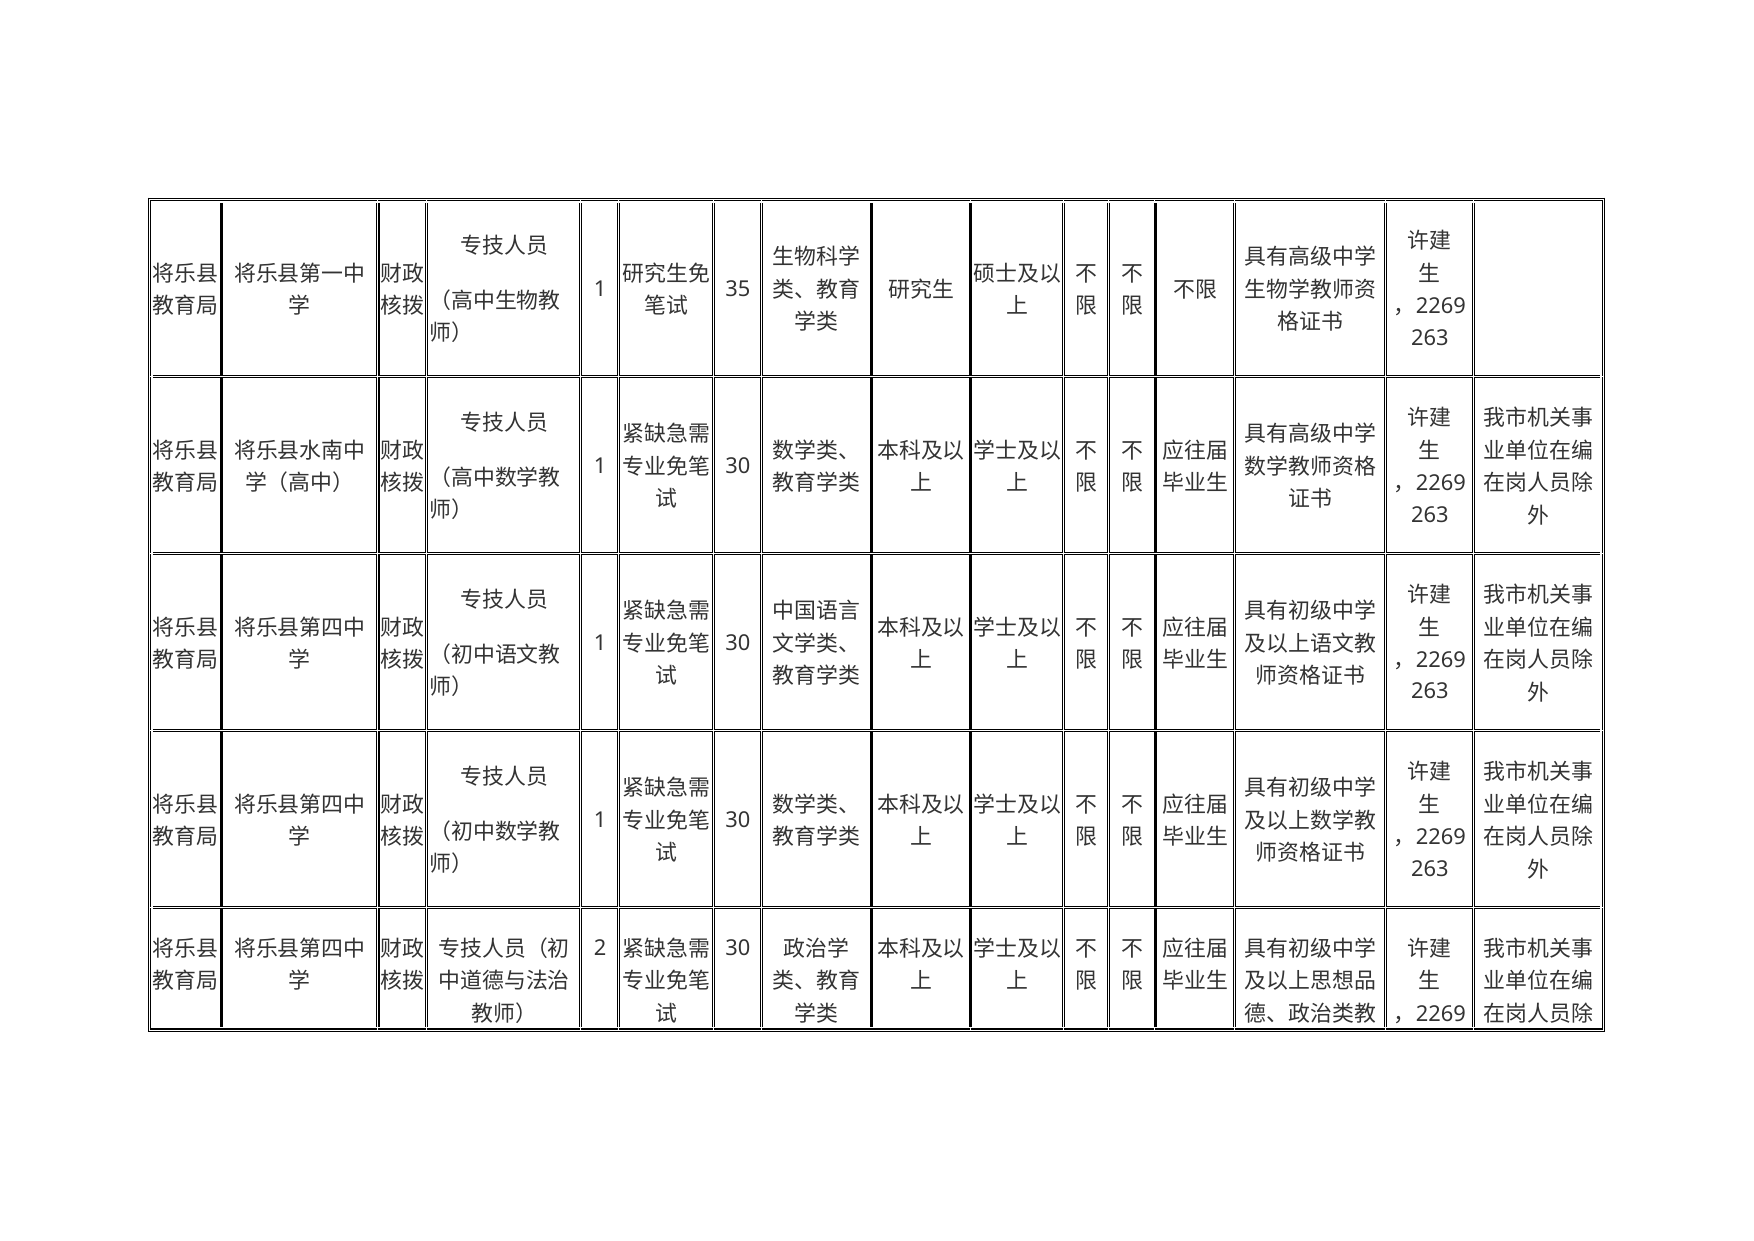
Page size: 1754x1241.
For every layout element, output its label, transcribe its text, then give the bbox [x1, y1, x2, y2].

table_cell 本科及以上 [873, 555, 969, 728]
table_cell 我市机关事业单位在编在岗人员除外 [1474, 552, 1603, 728]
table_cell 30 [715, 378, 760, 552]
table_cell 不限 [1065, 378, 1107, 552]
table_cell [1235, 909, 1386, 1028]
table_cell 不限 [1109, 909, 1155, 1028]
table_cell 许建生，2269263 [1387, 378, 1472, 552]
table_cell 将乐县教育局 [149, 552, 221, 728]
table_cell 35 [714, 201, 762, 374]
table_cell 专技人员 （初中语文教师） [428, 555, 579, 728]
table_cell 财政核拨 [380, 555, 425, 728]
table_cell 紧缺急需专业免笔试 [619, 909, 714, 1028]
table_cell 我市机关事业单位在编在岗人员除外 [1475, 729, 1602, 906]
table_cell 许建生，2269263 [1386, 201, 1474, 374]
table_cell 具有初级中学及以上语文教师资格证书 [1236, 555, 1384, 728]
table_cell 学士及以上 [972, 555, 1062, 728]
table_cell 专技人员 （高中数学教师） [428, 378, 579, 552]
table_cell 应往届毕业生 [1157, 378, 1233, 552]
table_cell 专技人员 （初中数学教师） [428, 732, 579, 906]
table_cell 不限 [1065, 555, 1107, 728]
table_cell 研究生 [871, 201, 970, 374]
table_cell 本科及以上 [871, 909, 970, 1028]
table_cell [1474, 201, 1602, 374]
table_cell 30 [715, 732, 760, 906]
table_cell 政治学类、教育学类 [762, 909, 871, 1028]
table_cell 财政核拨 [378, 909, 427, 1028]
table_cell 将乐县教育局 [151, 201, 221, 374]
table_cell 将乐县第四中学 [221, 906, 378, 1028]
table_cell 30 [715, 555, 760, 728]
table_cell 财政核拨 [380, 378, 425, 552]
table_cell 中国语言文学类、教育学类 [763, 555, 870, 728]
table_cell 30 [714, 909, 762, 1028]
table_cell 专技人员 （高中生物教师） [427, 201, 581, 374]
table_cell 1 [582, 555, 617, 728]
table_cell 数学类、教育学类 [763, 732, 870, 906]
table_cell 财政核拨 [380, 732, 425, 906]
table_cell 1 [582, 378, 617, 552]
table_cell 将乐县第四中学 [223, 555, 376, 728]
table_cell 1 [582, 732, 617, 906]
table_cell 我市机关事业单位在编在岗人员除外 [1475, 375, 1602, 552]
table_cell 将乐县水南中学（高中） [223, 378, 376, 552]
table_cell 应往届毕业生 [1157, 732, 1233, 906]
table_cell 生物科学类、教育学类 [762, 201, 871, 374]
table_cell 不限 [1110, 732, 1154, 906]
table_cell 我市机关事业单位在编在岗人员除外 [1474, 906, 1603, 1028]
table_cell 具有高级中学数学教师资格证书 [1236, 378, 1384, 552]
table_cell 将乐县教育局 [151, 375, 220, 552]
table_cell 将乐县第一中学 [221, 199, 378, 374]
table_cell 数学类、教育学类 [763, 378, 870, 552]
table_cell 将乐县教育局 [149, 906, 221, 1028]
table_cell 学士及以上 [970, 909, 1064, 1028]
table_cell 具有高级中学生物学教师资格证书 [1235, 201, 1386, 374]
table_cell 将乐县第四中学 [223, 732, 376, 906]
table_cell 研究生免笔试 [619, 201, 714, 374]
table_cell 许建生，2269263 [1386, 909, 1474, 1028]
table_cell 不限 [1155, 201, 1234, 374]
table_cell 紧缺急需专业免笔试 [620, 732, 712, 906]
table_cell 不限 [1064, 201, 1109, 374]
table_cell 学士及以上 [972, 732, 1062, 906]
table_cell 专技人员（初中道德与法治教师） [427, 909, 581, 1028]
table_cell 硕士及以上 [970, 201, 1064, 374]
table_cell 学士及以上 [972, 378, 1062, 552]
table_cell 不限 [1065, 732, 1107, 906]
table_cell 不限 [1064, 909, 1109, 1028]
table_cell 不限 [1110, 378, 1154, 552]
table_cell 紧缺急需专业免笔试 [620, 378, 712, 552]
table_cell 不限 [1109, 199, 1155, 374]
table_cell 不限 [1110, 555, 1154, 728]
table_cell 具有初级中学及以上数学教师资格证书 [1236, 732, 1384, 906]
table_cell 紧缺急需专业免笔试 [620, 555, 712, 728]
table_cell 2 [581, 909, 618, 1028]
table_cell 财政核拨 [378, 201, 427, 374]
table_cell 本科及以上 [873, 378, 969, 552]
table_cell 将乐县教育局 [151, 729, 220, 906]
table_cell 1 [581, 201, 618, 374]
table_cell 本科及以上 [873, 732, 969, 906]
table_cell 许建生，2269263 [1387, 732, 1472, 906]
table_cell 许建生，2269263 [1387, 555, 1472, 728]
table_cell 应往届毕业生 [1155, 909, 1234, 1028]
table_cell 应往届毕业生 [1157, 555, 1233, 728]
